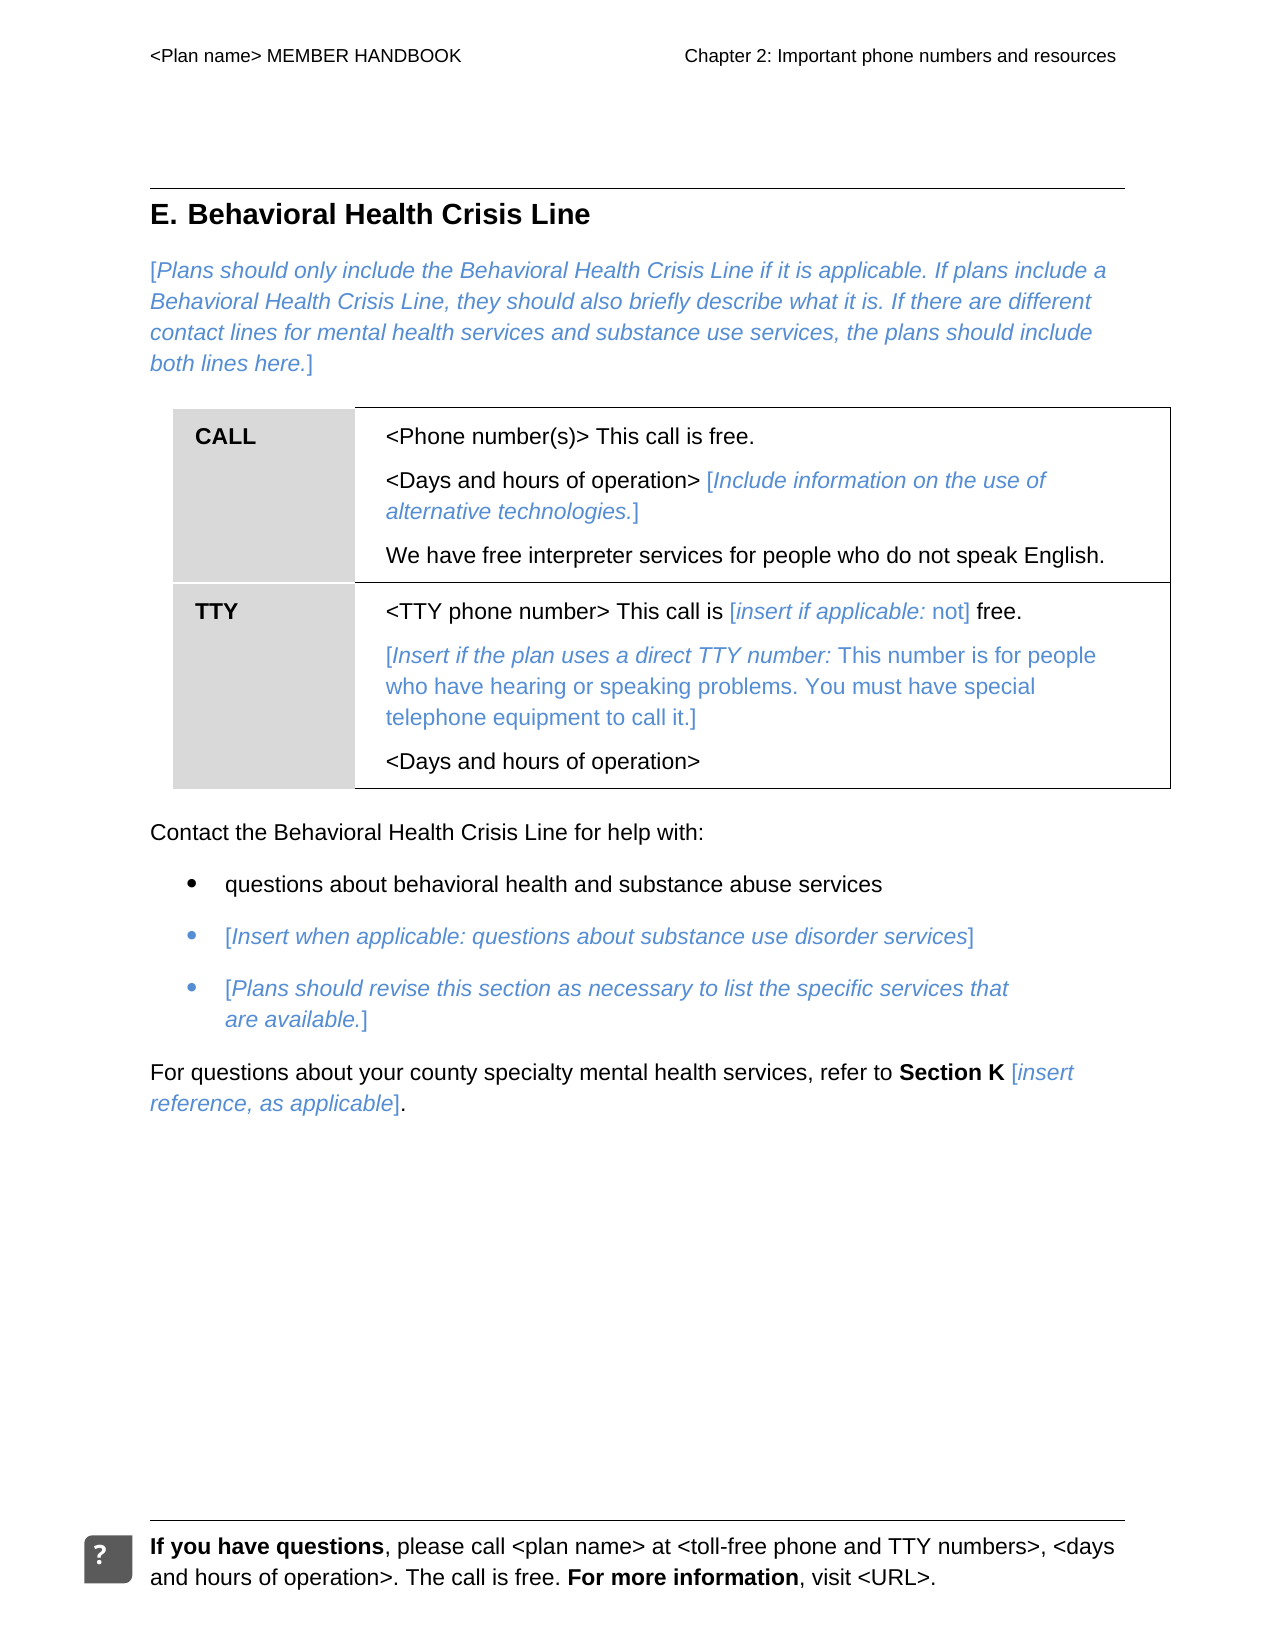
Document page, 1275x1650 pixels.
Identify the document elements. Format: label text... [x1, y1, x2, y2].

subtitle Behavioral Health Crisis Line [150, 189, 1125, 232]
table_cell TTY [173, 584, 355, 788]
table_cell CALL [173, 409, 355, 582]
table_cell <Phone number(s)> This call is free. <Days and hours of operation> [Include information on the use of alternative technologies.] We have free interpreter services for people who do not speak English. [355, 408, 1170, 582]
text Contact the Behavioral Health Crisis Line for help with: [150, 815, 1125, 847]
text [Plans should only include the Behavioral Health Crisis Line if it is applicable. If plans include a Behavioral Health Crisis Line, they should also briefly describe what it is. If there are different contact lines for mental health services and substance use services, the plans should include both lines here.] [150, 253, 1125, 378]
table_header [355, 399, 1171, 407]
list questions about behavioral health and substance abuse services [187, 867, 1050, 899]
table_cell <TTY phone number> This call is [insert if applicable: not] free. [Insert if the plan uses a direct TTY number: This number is for people who have hearing or speaking problems. You must have special telephone equipment to call it.] <Days and hours of operation> [355, 583, 1170, 788]
list [Insert when applicable: questions about substance use disorder services] [187, 919, 1050, 951]
text For questions about your county specialty mental health services, refer to Section K [insert reference, as applicable]. [150, 1055, 1125, 1117]
list [Plans should revise this section as necessary to list the specific services that are available.] [187, 972, 1050, 1034]
